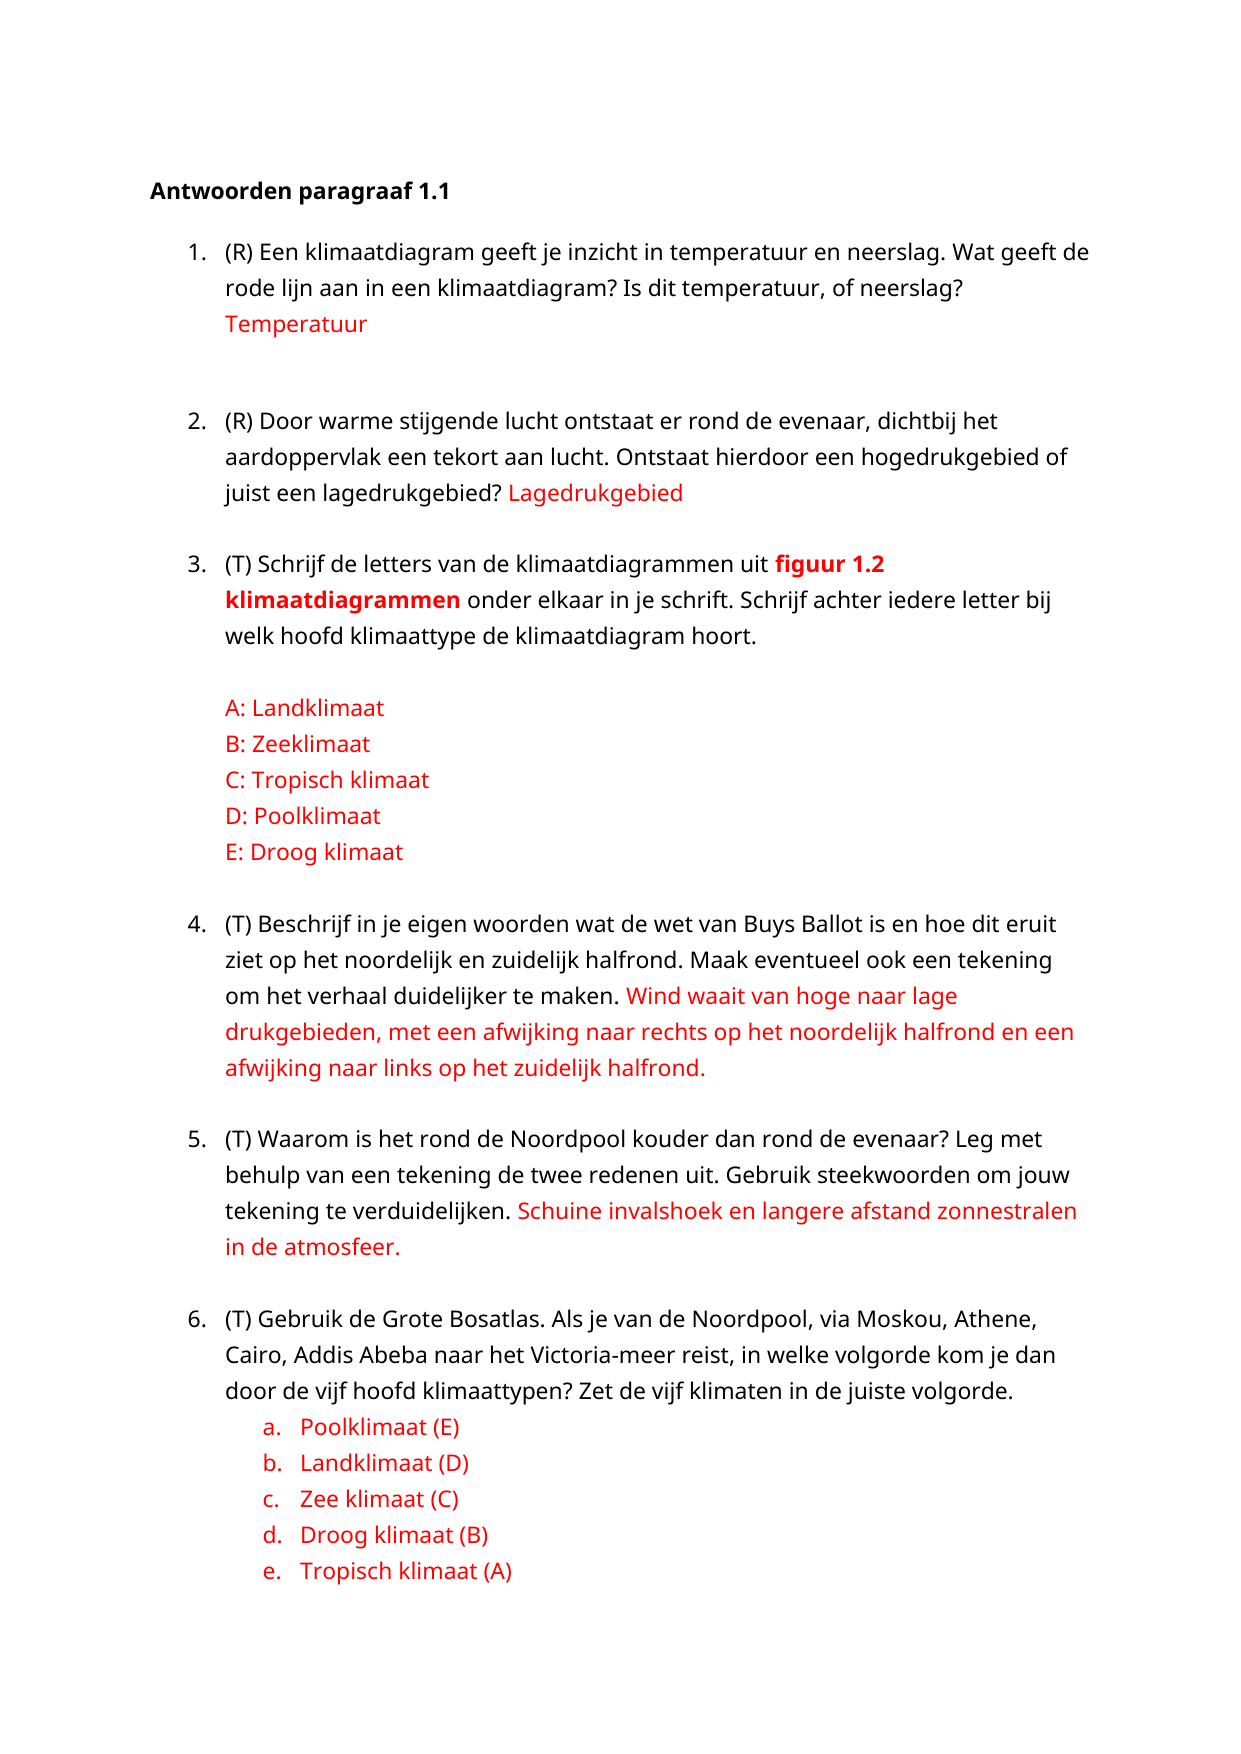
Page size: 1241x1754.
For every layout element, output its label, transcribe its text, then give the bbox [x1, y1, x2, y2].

list (R) Een klimaatdiagram geeft je inzicht in temperatuur en neerslag. Wat geeft de rode lijn aan in een klimaatdiagram? Is dit temperatuur, of neerslag? Temperatuur [187, 236, 1090, 339]
list Landklimaat (D) [262, 1447, 1090, 1478]
text B: Zeeklimaat [225, 728, 1090, 759]
list Droog klimaat (B) [262, 1519, 1090, 1550]
list (T) Beschrijf in je eigen woorden wat de wet van Buys Ballot is en hoe dit eruit ziet op het noordelijk en zuidelijk halfrond. Maak eventueel ook een tekening om het verhaal duidelijker te maken. Wind waait van hoge naar lage drukgebieden, met een afwijking naar rechts op het noordelijk halfrond en een afwijking naar links op het zuidelijk halfrond. [187, 908, 1090, 1083]
text A: Landklimaat [225, 692, 1090, 723]
text D: Poolklimaat [225, 800, 1090, 831]
text Antwoorden paragraaf 1.1 [150, 175, 1090, 206]
list (R) Door warme stijgende lucht ontstaat er rond de evenaar, dichtbij het aardoppervlak een tekort aan lucht. Ontstaat hierdoor een hogedrukgebied of juist een lagedrukgebied? Lagedrukgebied [187, 405, 1090, 508]
list Poolklimaat (E) [262, 1411, 1090, 1442]
list (T) Schrijf de letters van de klimaatdiagrammen uit figuur 1.2 klimaatdiagrammen onder elkaar in je schrift. Schrijf achter iedere letter bij welk hoofd klimaattype de klimaatdiagram hoort. [187, 548, 1090, 652]
text C: Tropisch klimaat [225, 764, 1090, 795]
list (T) Gebruik de Grote Bosatlas. Als je van de Noordpool, via Moskou, Athene, Cairo, Addis Abeba naar het Victoria-meer reist, in welke volgorde kom je dan door de vijf hoofd klimaattypen? Zet de vijf klimaten in de juiste volgorde. [187, 1303, 1090, 1406]
text E: Droog klimaat [225, 836, 1090, 867]
list Tropisch klimaat (A) [262, 1555, 1090, 1586]
list Zee klimaat (C) [262, 1483, 1090, 1514]
list (T) Waarom is het rond de Noordpool kouder dan rond de evenaar? Leg met behulp van een tekening de twee redenen uit. Gebruik steekwoorden om jouw tekening te verduidelijken. Schuine invalshoek en langere afstand zonnestralen in de atmosfeer. [187, 1123, 1090, 1262]
